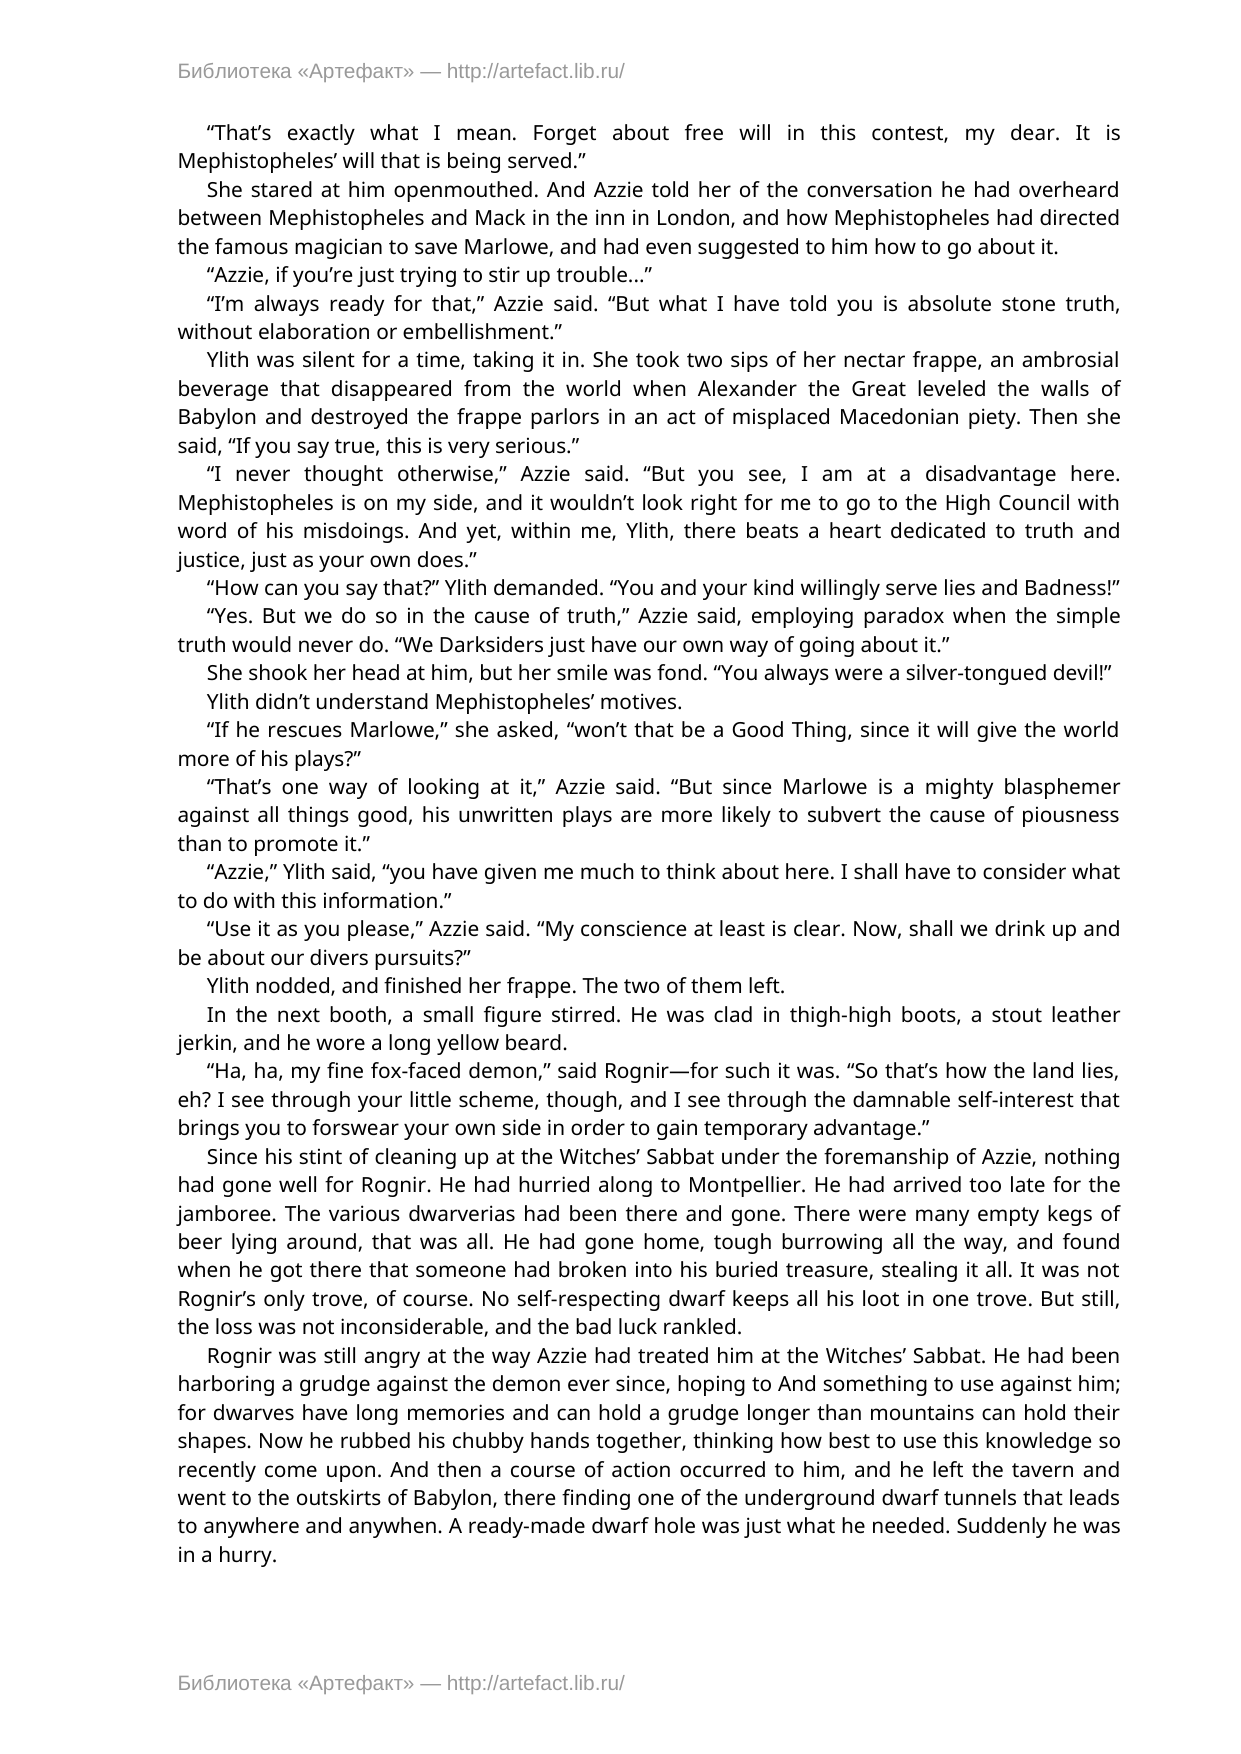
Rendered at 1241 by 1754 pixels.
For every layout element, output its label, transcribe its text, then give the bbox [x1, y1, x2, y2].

text “I never thought otherwise,” Azzie said. “But you see, I am at a disadvantage here. Mephistopheles is on my side, and it wouldn’t look right for me to go to the High Council with word of his misdoings. And yet, within me, Ylith, there beats a heart dedicated to truth and justice, just as your own does.” [177, 459, 1122, 573]
text Ylith was silent for a time, taking it in. She took two sips of her nectar frappe, an ambrosial beverage that disappeared from the world when Alexander the Great leveled the walls of Babylon and destroyed the frappe parlors in an act of misplaced Macedonian piety. Then she said, “If you say true, this is very serious.” [177, 346, 1122, 459]
text In the next booth, a small figure stirred. He was clad in thigh-high boots, a stout leather jerkin, and he wore a long yellow beard. [177, 1000, 1122, 1057]
text “Use it as you please,” Azzie said. “My conscience at least is clear. Now, shall we drink up and be about our divers pursuits?” [177, 914, 1122, 971]
text “I’m always ready for that,” Azzie said. “But what I have told you is absolute stone truth, without elaboration or embellishment.” [177, 289, 1122, 346]
text Rognir was still angry at the way Azzie had treated him at the Witches’ Sabbat. He had been harboring a grudge against the demon ever since, hoping to And something to use against him; for dwarves have long memories and can hold a grudge longer than mountains can hold their shapes. Now he rubbed his chubby hands together, thinking how best to use this knowledge so recently come upon. And then a course of action occurred to him, and he left the tavern and went to the outskirts of Babylon, there finding one of the underground dwarf tunnels that leads to anywhere and anywhen. A ready-made dwarf hole was just what he needed. Suddenly he was in a hurry. [177, 1341, 1122, 1568]
text “Yes. But we do so in the cause of truth,” Azzie said, employing paradox when the simple truth would never do. “We Darksiders just have our own way of going about it.” [177, 602, 1122, 658]
text Since his stint of cleaning up at the Witches’ Sabbat under the foremanship of Azzie, nothing had gone well for Rognir. He had hurried along to Montpellier. He had arrived too late for the jamboree. The various dwarverias had been there and gone. There were many empty kegs of beer lying around, that was all. He had gone home, tough burrowing all the way, and found when he got there that someone had broken into his buried treasure, stealing it all. It was not Rognir’s only trove, of course. No self-respecting dwarf keeps all his loot in one trove. But still, the loss was not inconsiderable, and the bad luck rankled. [177, 1142, 1122, 1341]
text She shook her head at him, but her smile was fond. “You always were a silver-tongued devil!” [177, 658, 1122, 687]
text “If he rescues Marlowe,” she asked, “won’t that be a Good Thing, since it will give the world more of his plays?” [177, 715, 1122, 772]
text “That’s exactly what I mean. Forget about free will in this contest, my dear. It is Mephistopheles’ will that is being served.” [177, 118, 1122, 175]
text Ylith didn’t understand Mephistopheles’ motives. [177, 687, 1122, 715]
text “How can you say that?” Ylith demanded. “You and your kind willingly serve lies and Badness!” [177, 573, 1122, 602]
text “Azzie,” Ylith said, “you have given me much to think about here. I shall have to consider what to do with this information.” [177, 857, 1122, 914]
text “That’s one way of looking at it,” Azzie said. “But since Marlowe is a mighty blasphemer against all things good, his unwritten plays are more likely to subvert the cause of piousness than to promote it.” [177, 772, 1122, 857]
text Ylith nodded, and finished her frappe. The two of them left. [177, 971, 1122, 1000]
text She stared at him openmouthed. And Azzie told her of the conversation he had overheard between Mephistopheles and Mack in the inn in London, and how Mephistopheles had directed the famous magician to save Marlowe, and had even suggested to him how to go about it. [177, 175, 1122, 260]
text “Ha, ha, my fine fox-faced demon,” said Rognir—for such it was. “So that’s how the land lies, eh? I see through your little scheme, though, and I see through the damnable self-interest that brings you to forswear your own side in order to gain temporary advantage.” [177, 1057, 1122, 1142]
text “Azzie, if you’re just trying to stir up trouble...” [177, 260, 1122, 289]
